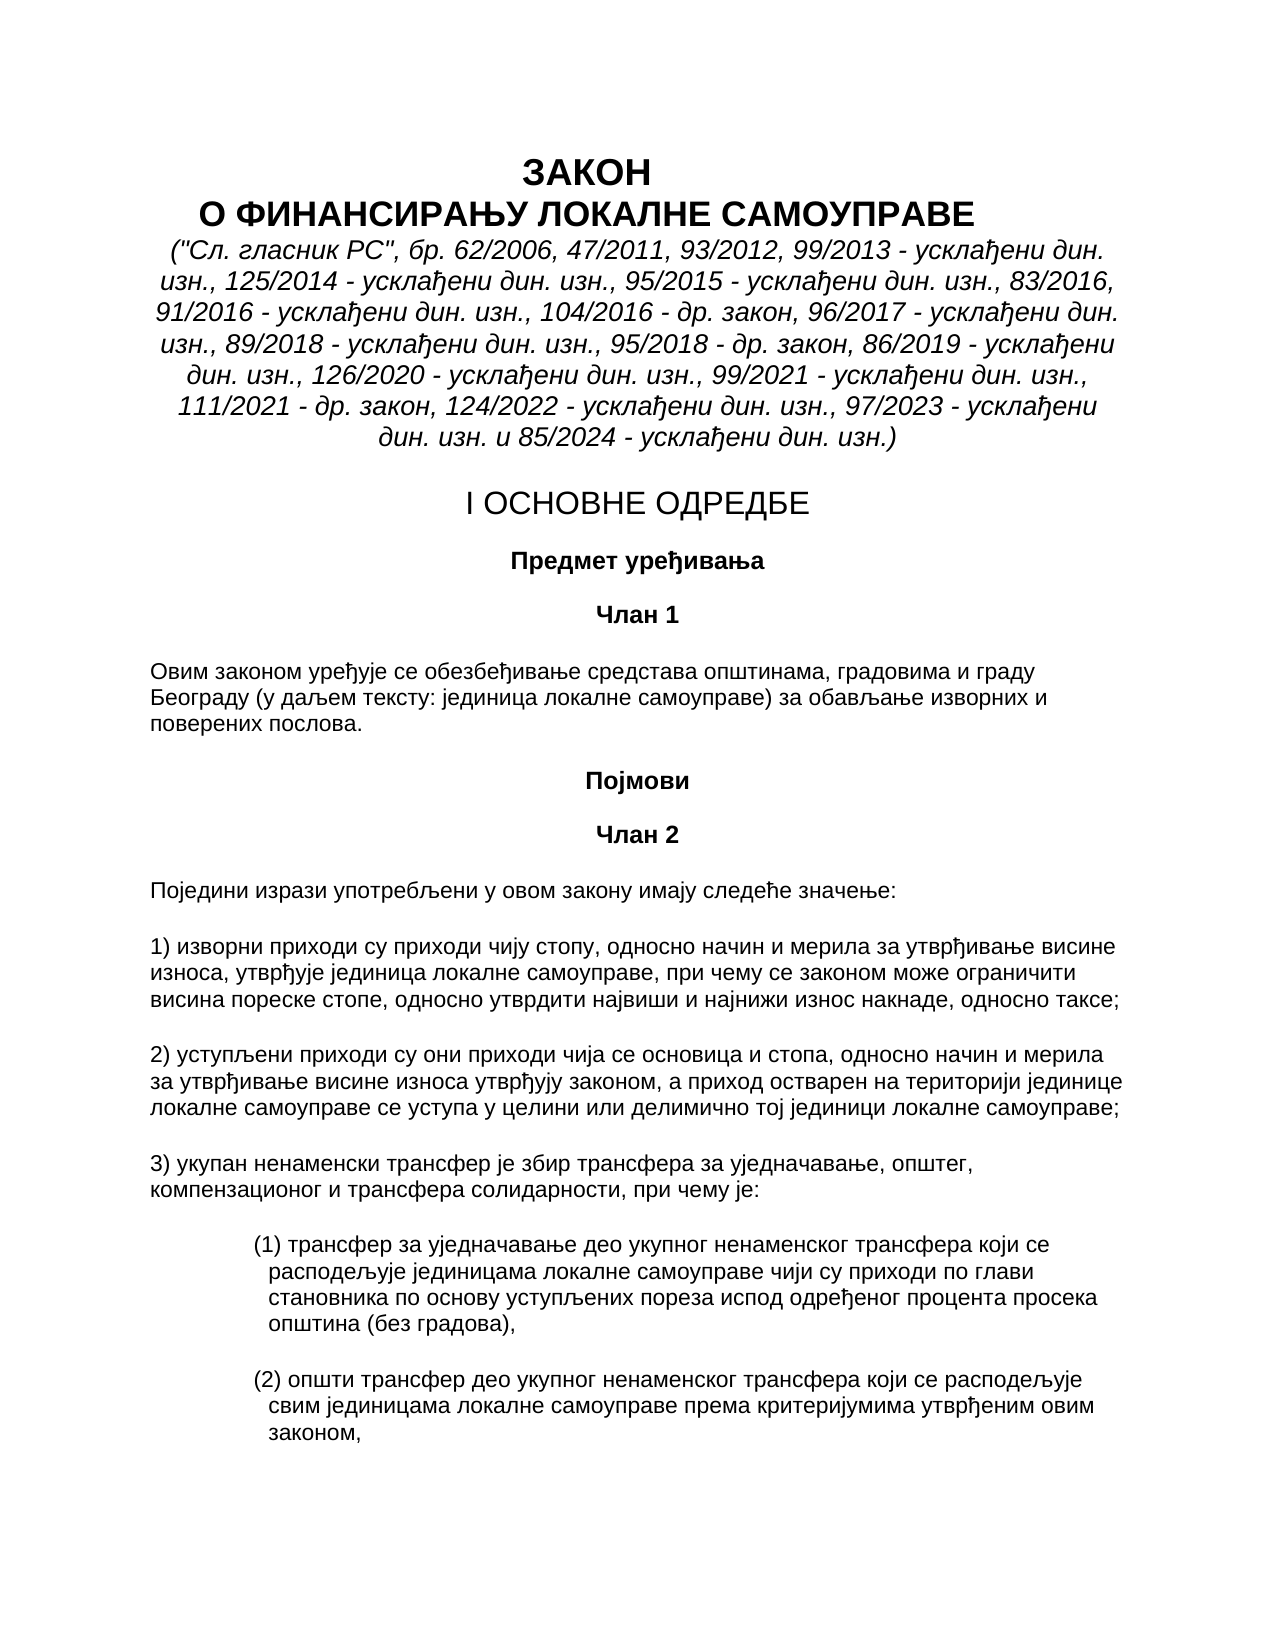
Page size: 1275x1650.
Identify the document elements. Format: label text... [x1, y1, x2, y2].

text 3) укупан ненаменски трансфер је збир трансфера за уједначавање, општег, компензационог и трансфера солидарности, при чему је: [150, 1149, 1125, 1202]
text (2) општи трансфер део укупног ненаменског трансфера који се расподељује свим јединицама локалне самоуправе према критеријумима утврђеним овим законом, [253, 1366, 1125, 1445]
text 2) уступљени приходи су они приходи чија се основица и стопа, односно начин и мерила за утврђивање висине износа утврђују законом, а приход остварен на територији јединице локалне самоуправе се уступа у целини или делимично тој јединици локалне самоуправе; [150, 1041, 1125, 1120]
text О ФИНАНСИРАЊУ ЛОКАЛНЕ САМОУПРАВЕ [150, 193, 1023, 234]
text Поједини изрази употребљени у овом закону имају следеће значење: [150, 877, 1125, 904]
text (1) трансфер за уједначавање део укупног ненаменског трансфера који се расподељује јединицама локалне самоуправе чији су приходи по глави становника по основу уступљених пореза испод одређеног процента просека општина (без градова), [253, 1231, 1125, 1337]
text ЗАКОН [150, 150, 1023, 193]
text Члан 2 [150, 819, 1125, 848]
text Предмет уређивања [150, 546, 1125, 575]
text ("Сл. гласник РС", бр. 62/2006, 47/2011, 93/2012, 99/2013 - усклађени дин. изн., 125/2014 - усклађени дин. изн., 95/2015 - усклађени дин. изн., 83/2016, 91/2016 - усклађени дин. изн., 104/2016 - др. закон, 96/2017 - усклађени дин. изн., 89/2018 - усклађени дин. изн., 95/2018 - др. закон, 86/2019 - усклађени дин. изн., 126/2020 - усклађени дин. изн., 99/2021 - усклађени дин. изн., 111/2021 - др. закон, 124/2022 - усклађени дин. изн., 97/2023 - усклађени дин. изн. и 85/2024 - усклађени дин. изн.) [150, 234, 1125, 453]
text I ОСНОВНЕ ОДРЕДБЕ [150, 484, 1125, 521]
text Овим законом уређује се обезбеђивање средстава општинама, градовима и граду Београду (у даљем тексту: јединица локалне самоуправе) за обављање изворних и поверених послова. [150, 658, 1125, 737]
text 1) изворни приходи су приходи чију стопу, односно начин и мерила за утврђивање висине износа, утврђује јединица локалне самоуправе, при чему се законом може ограничити висина пореске стопе, односно утврдити највиши и најнижи износ накнаде, односно таксе; [150, 933, 1125, 1012]
text Члан 1 [150, 600, 1125, 628]
text Појмови [150, 766, 1125, 794]
